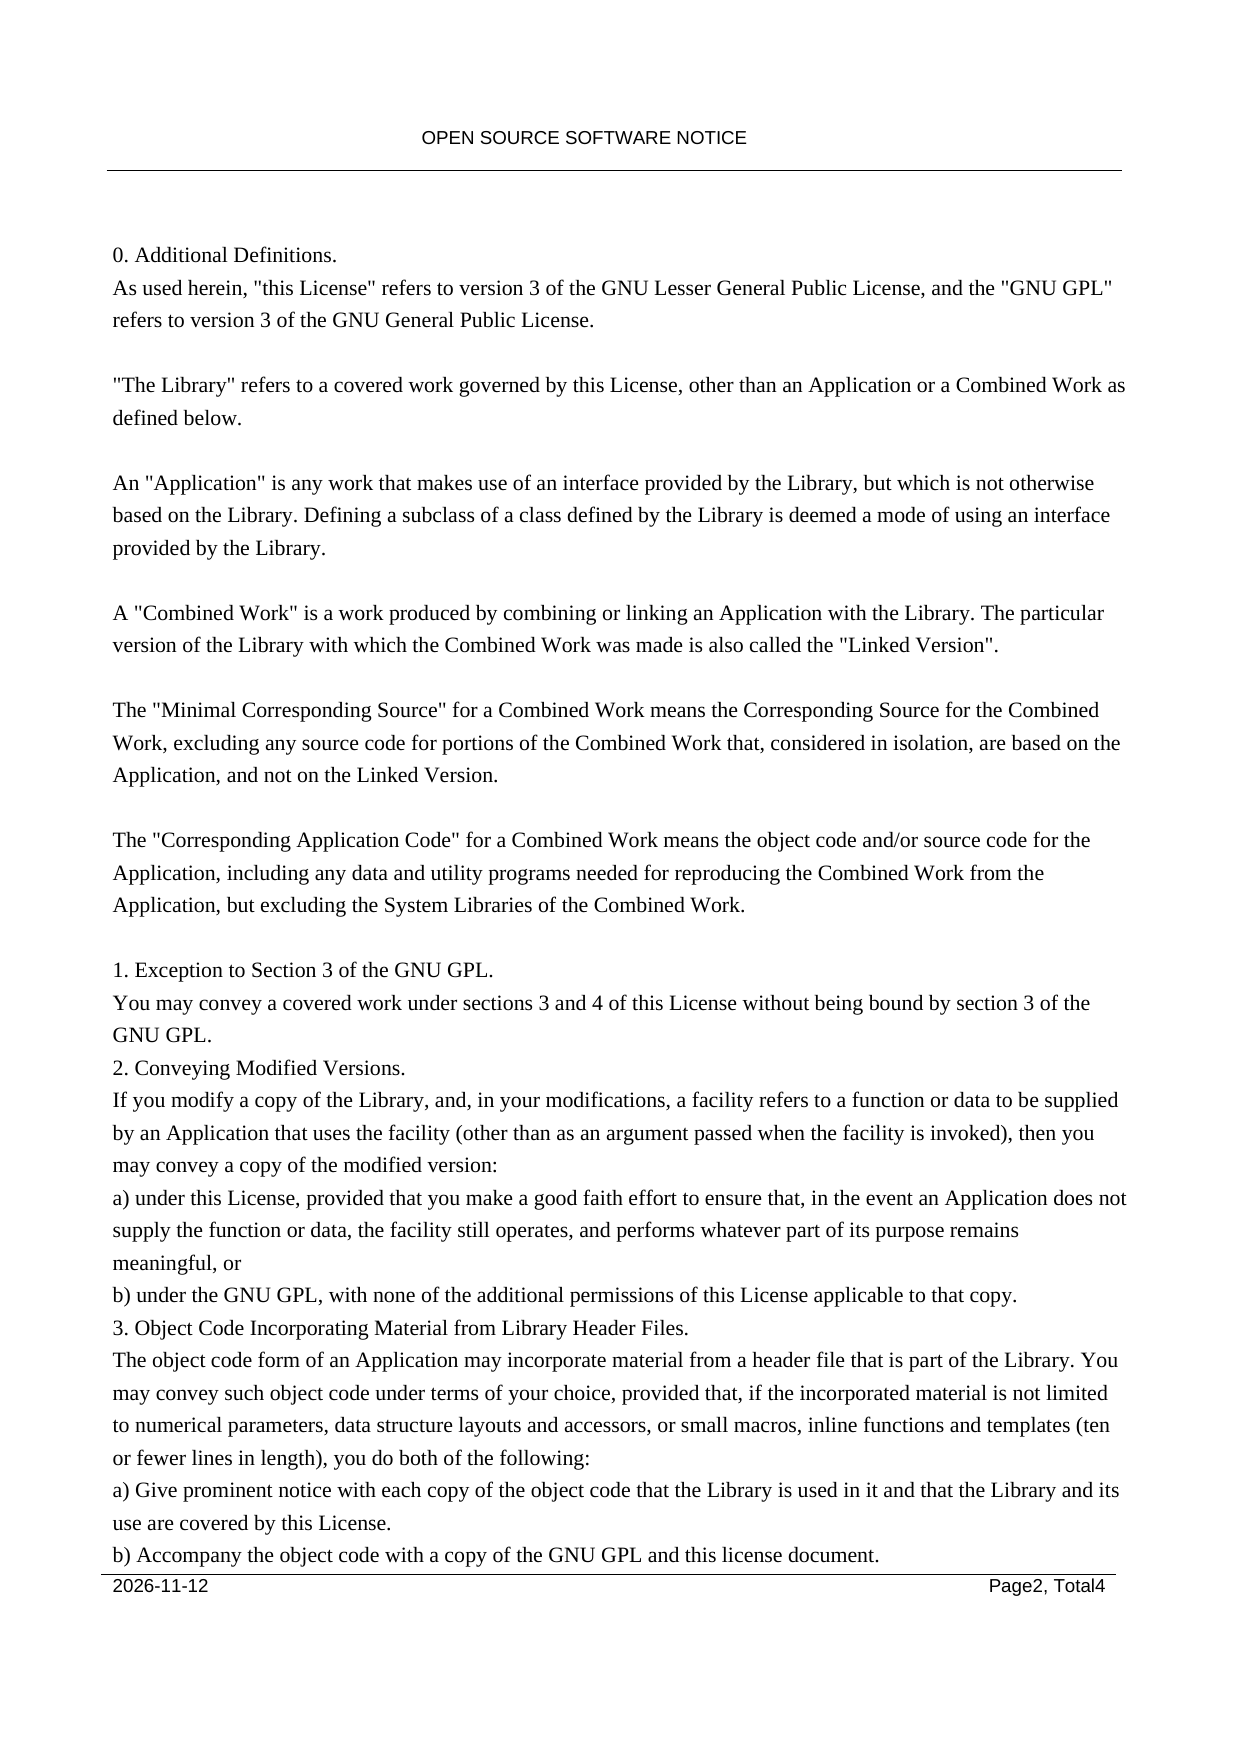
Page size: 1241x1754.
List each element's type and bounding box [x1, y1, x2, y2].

text [112, 206, 1128, 1571]
